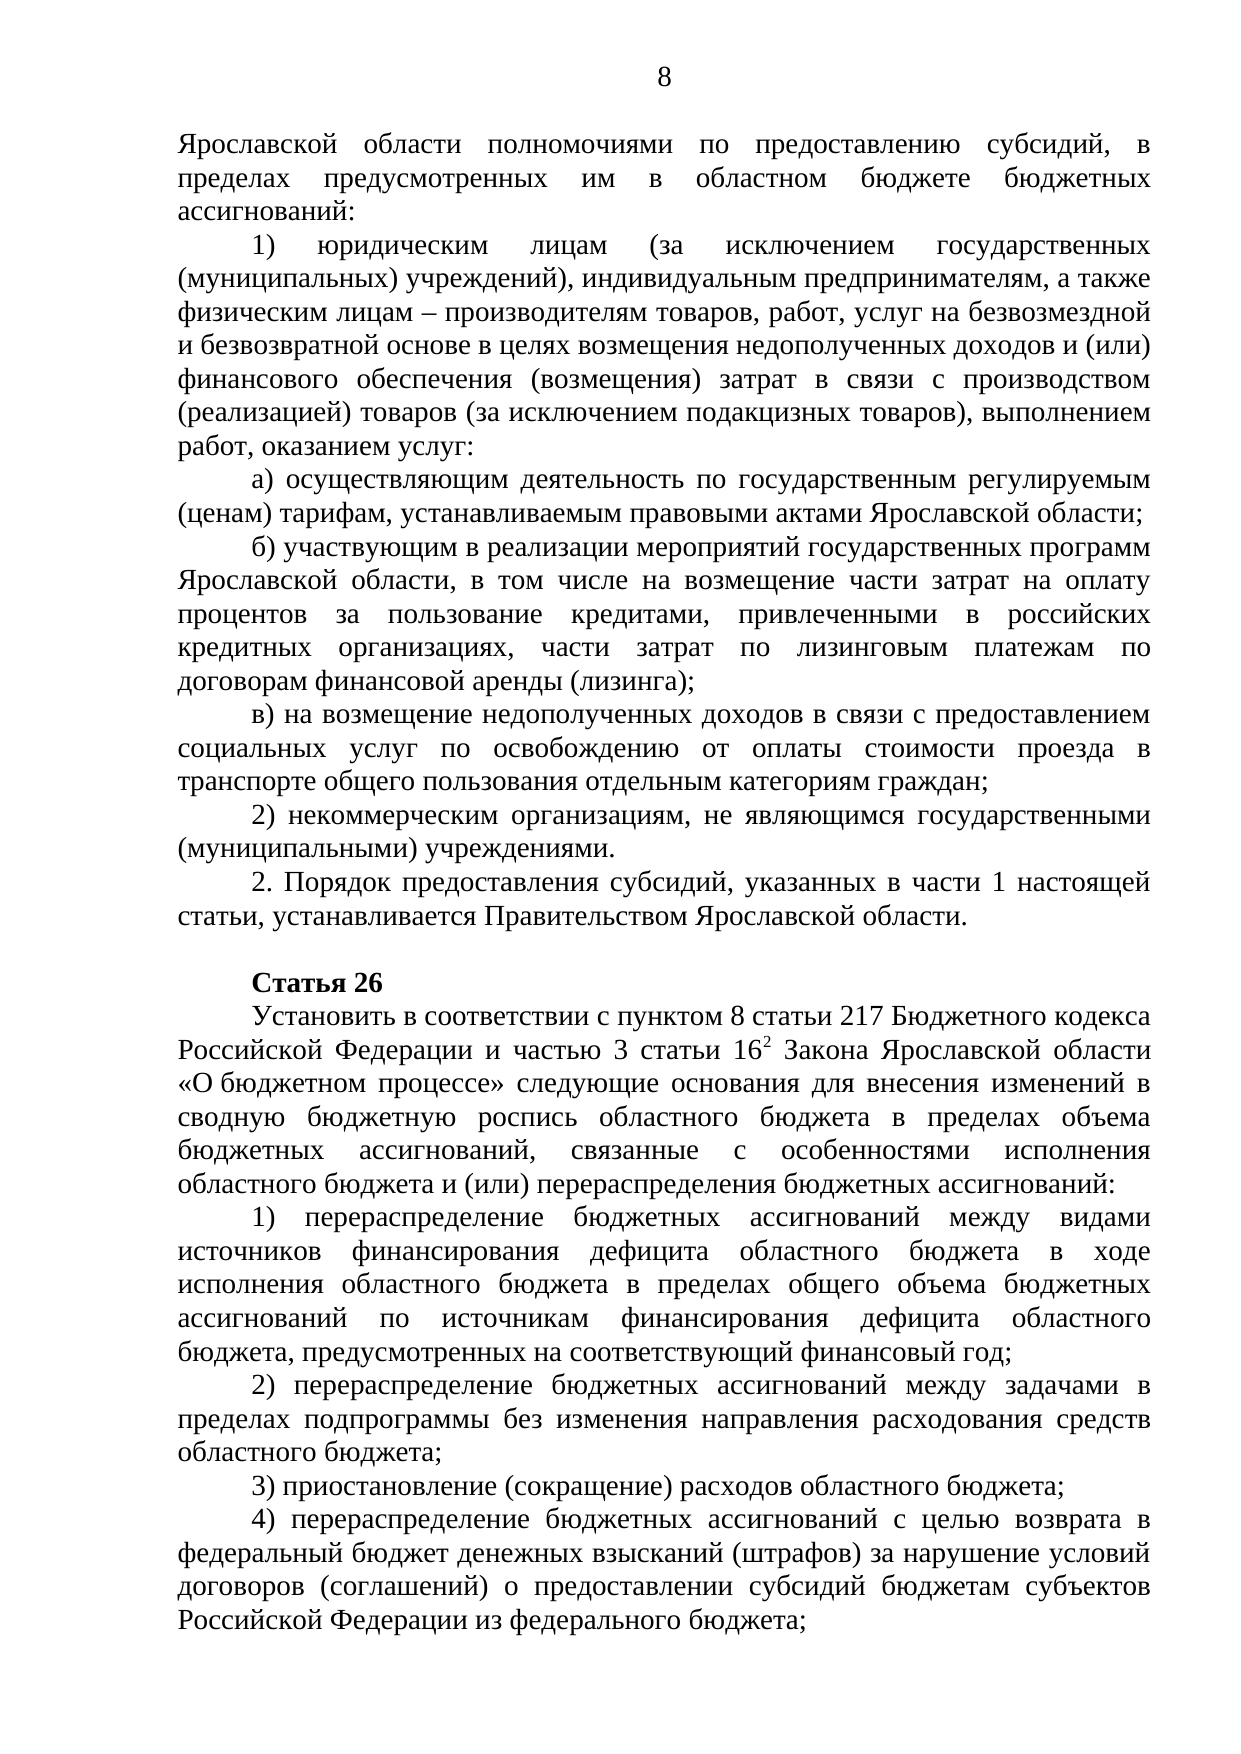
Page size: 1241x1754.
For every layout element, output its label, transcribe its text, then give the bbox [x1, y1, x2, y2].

text 1) юридическим лицам (за исключением государственных (муниципальных) учреждений), индивидуальным предпринимателям, а также физическим лицам – производителям товаров, работ, услуг на безвозмездной и безвозвратной основе в целях возмещения недополученных доходов и (или) финансового обеспечения (возмещения) затрат в связи с производством (реализацией) товаров (за исключением подакцизных товаров), выполнением работ, оказанием услуг: [177, 227, 1152, 462]
text б) участвующим в реализации мероприятий государственных программ Ярославской области, в том числе на возмещение части затрат на оплату процентов за пользование кредитами, привлеченными в российских кредитных организациях, части затрат по лизинговым платежам по договорам финансовой аренды (лизинга); [177, 529, 1152, 696]
text в) на возмещение недополученных доходов в связи с предоставлением социальных услуг по освобождению от оплаты стоимости проезда в транспорте общего пользования отдельным категориям граждан; [177, 696, 1152, 797]
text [177, 126, 1152, 227]
text Установить в соответствии с пунктом 8 статьи 217 Бюджетного кодекса Российской Федерации и частью 3 статьи 162 Закона Ярославской области «О бюджетном процессе» следующие основания для внесения изменений в сводную бюджетную роспись областного бюджета в пределах объема бюджетных ассигнований, связанные с особенностями исполнения областного бюджета и (или) перераспределения бюджетных ассигнований: [177, 998, 1152, 1199]
text Статья 26 [177, 965, 1152, 998]
text 2. Порядок предоставления субсидий, указанных в части 1 настоящей статьи, устанавливается Правительством Ярославской области. [177, 864, 1152, 931]
text 2) перераспределение бюджетных ассигнований между задачами в пределах подпрограммы без изменения направления расходования средств областного бюджета; [177, 1367, 1152, 1468]
text а) осуществляющим деятельность по государственным регулируемым (ценам) тарифам, устанавливаемым правовыми актами Ярославской области; [177, 462, 1152, 529]
text 3) приостановление (сокращение) расходов областного бюджета; [177, 1468, 1152, 1501]
text 2) некоммерческим организациям, не являющимся государственными (муниципальными) учреждениями. [177, 797, 1152, 864]
text 1) перераспределение бюджетных ассигнований между видами источников финансирования дефицита областного бюджета в ходе исполнения областного бюджета в пределах общего объема бюджетных ассигнований по источникам финансирования дефицита областного бюджета, предусмотренных на соответствующий финансовый год; [177, 1199, 1152, 1367]
text 4) перераспределение бюджетных ассигнований с целью возврата в федеральный бюджет денежных взысканий (штрафов) за нарушение условий договоров (соглашений) о предоставлении субсидий бюджетам субъектов Российской Федерации из федерального бюджета; [177, 1501, 1152, 1636]
